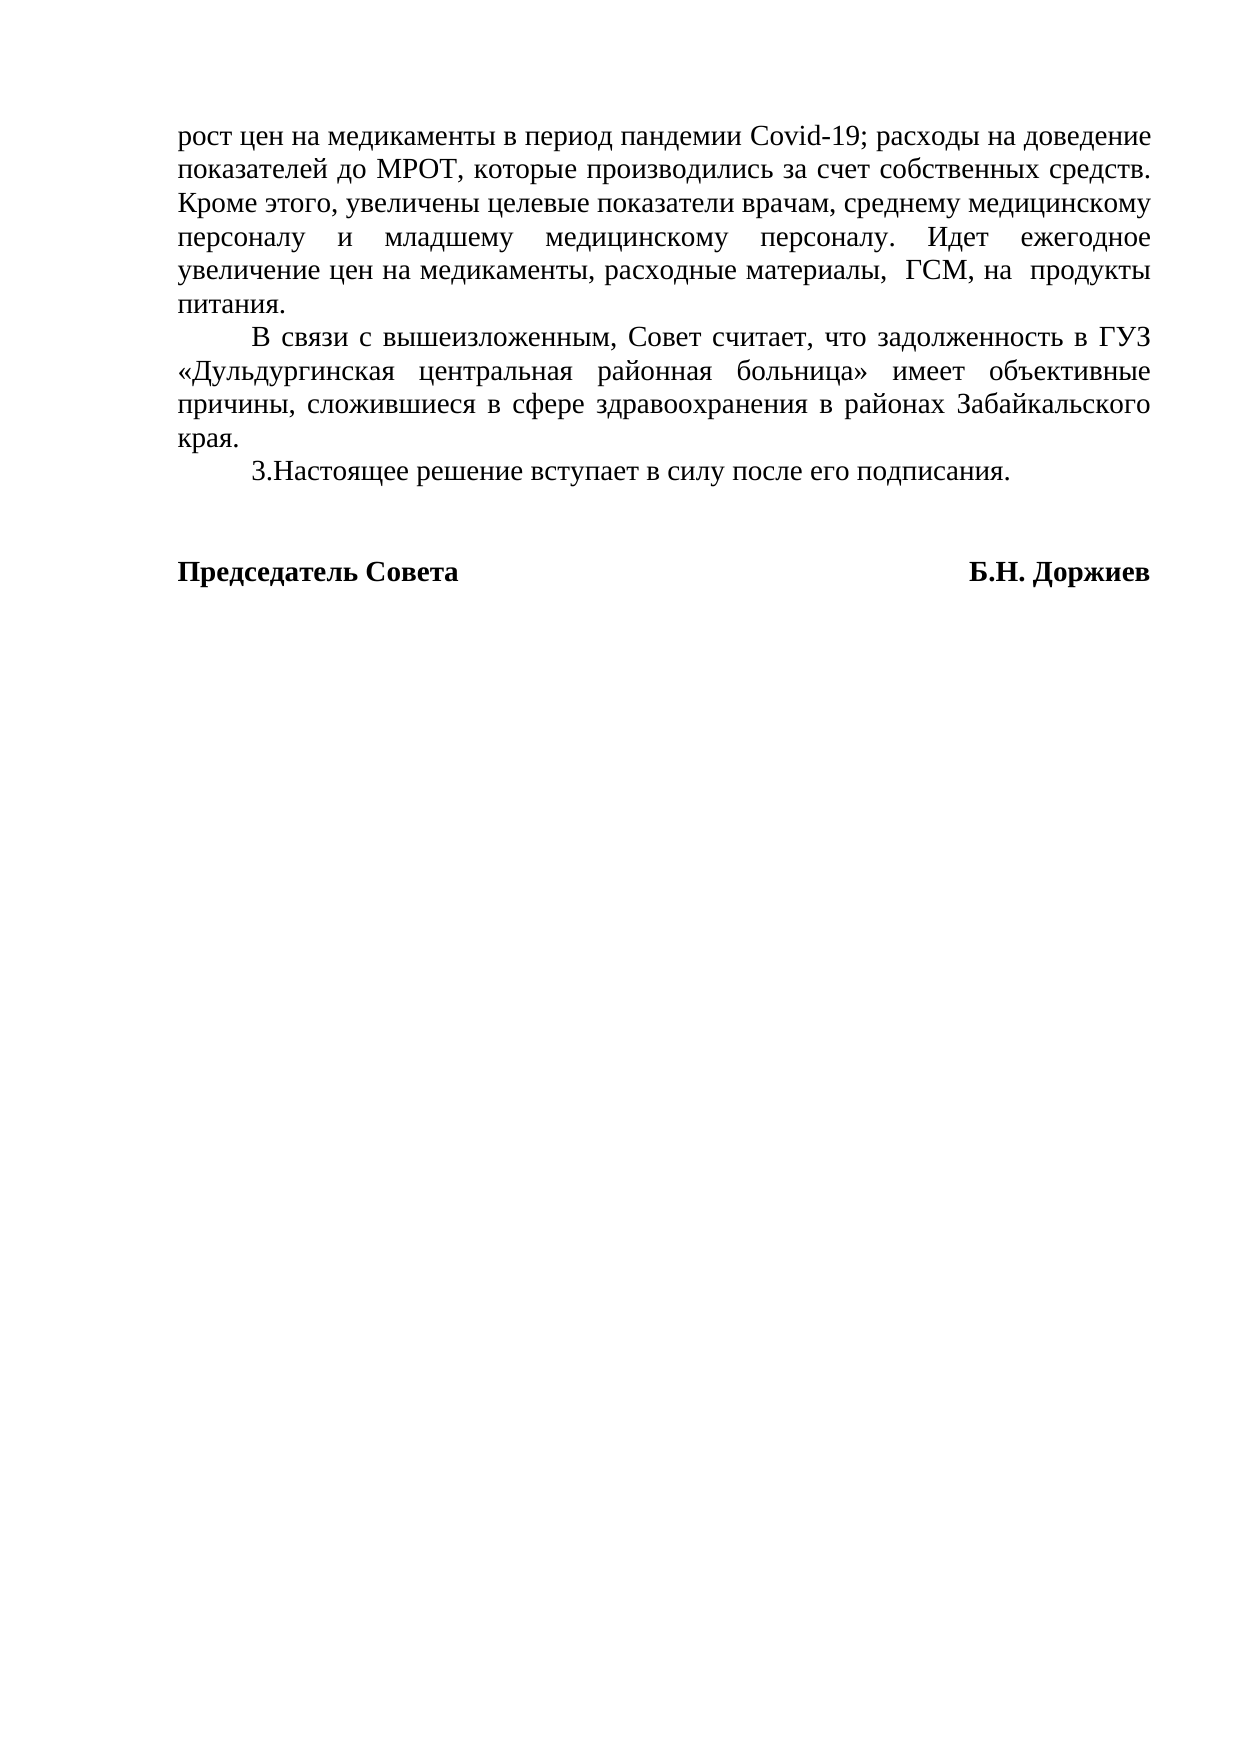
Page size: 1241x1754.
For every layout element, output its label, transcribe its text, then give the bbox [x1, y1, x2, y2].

text Председатель Совета Б.Н. Доржиев [177, 554, 1152, 588]
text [177, 118, 1152, 319]
text 3.Настоящее решение вступает в силу после его подписания. [177, 453, 1152, 487]
text В связи с вышеизложенным, Совет считает, что задолженность в ГУЗ «Дульдургинская центральная районная больница» имеет объективные причины, сложившиеся в сфере здравоохранения в районах Забайкальского края. [177, 319, 1152, 453]
